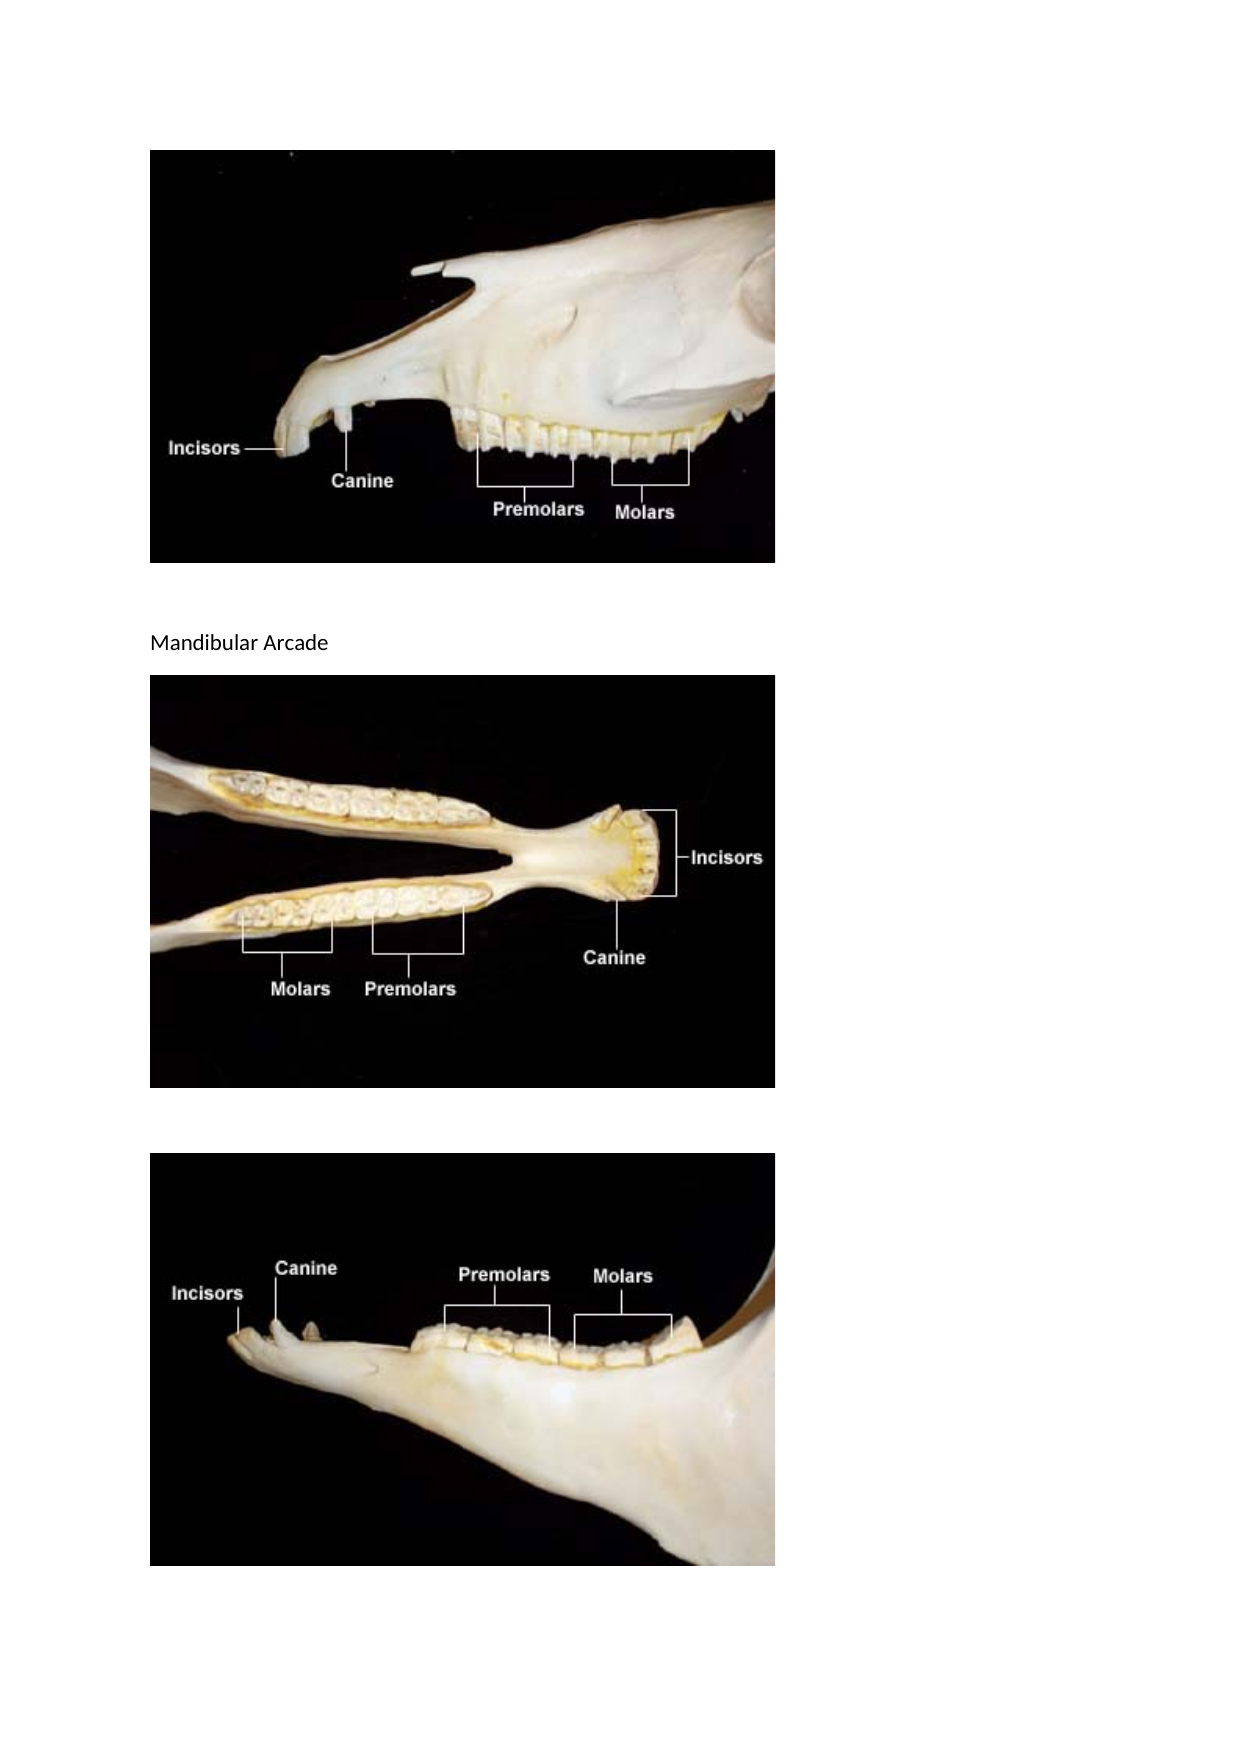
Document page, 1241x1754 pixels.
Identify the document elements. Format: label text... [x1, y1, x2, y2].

picture [150, 150, 775, 563]
picture [150, 1153, 775, 1566]
picture [150, 675, 775, 1088]
text Mandibular Arcade [150, 628, 1090, 656]
